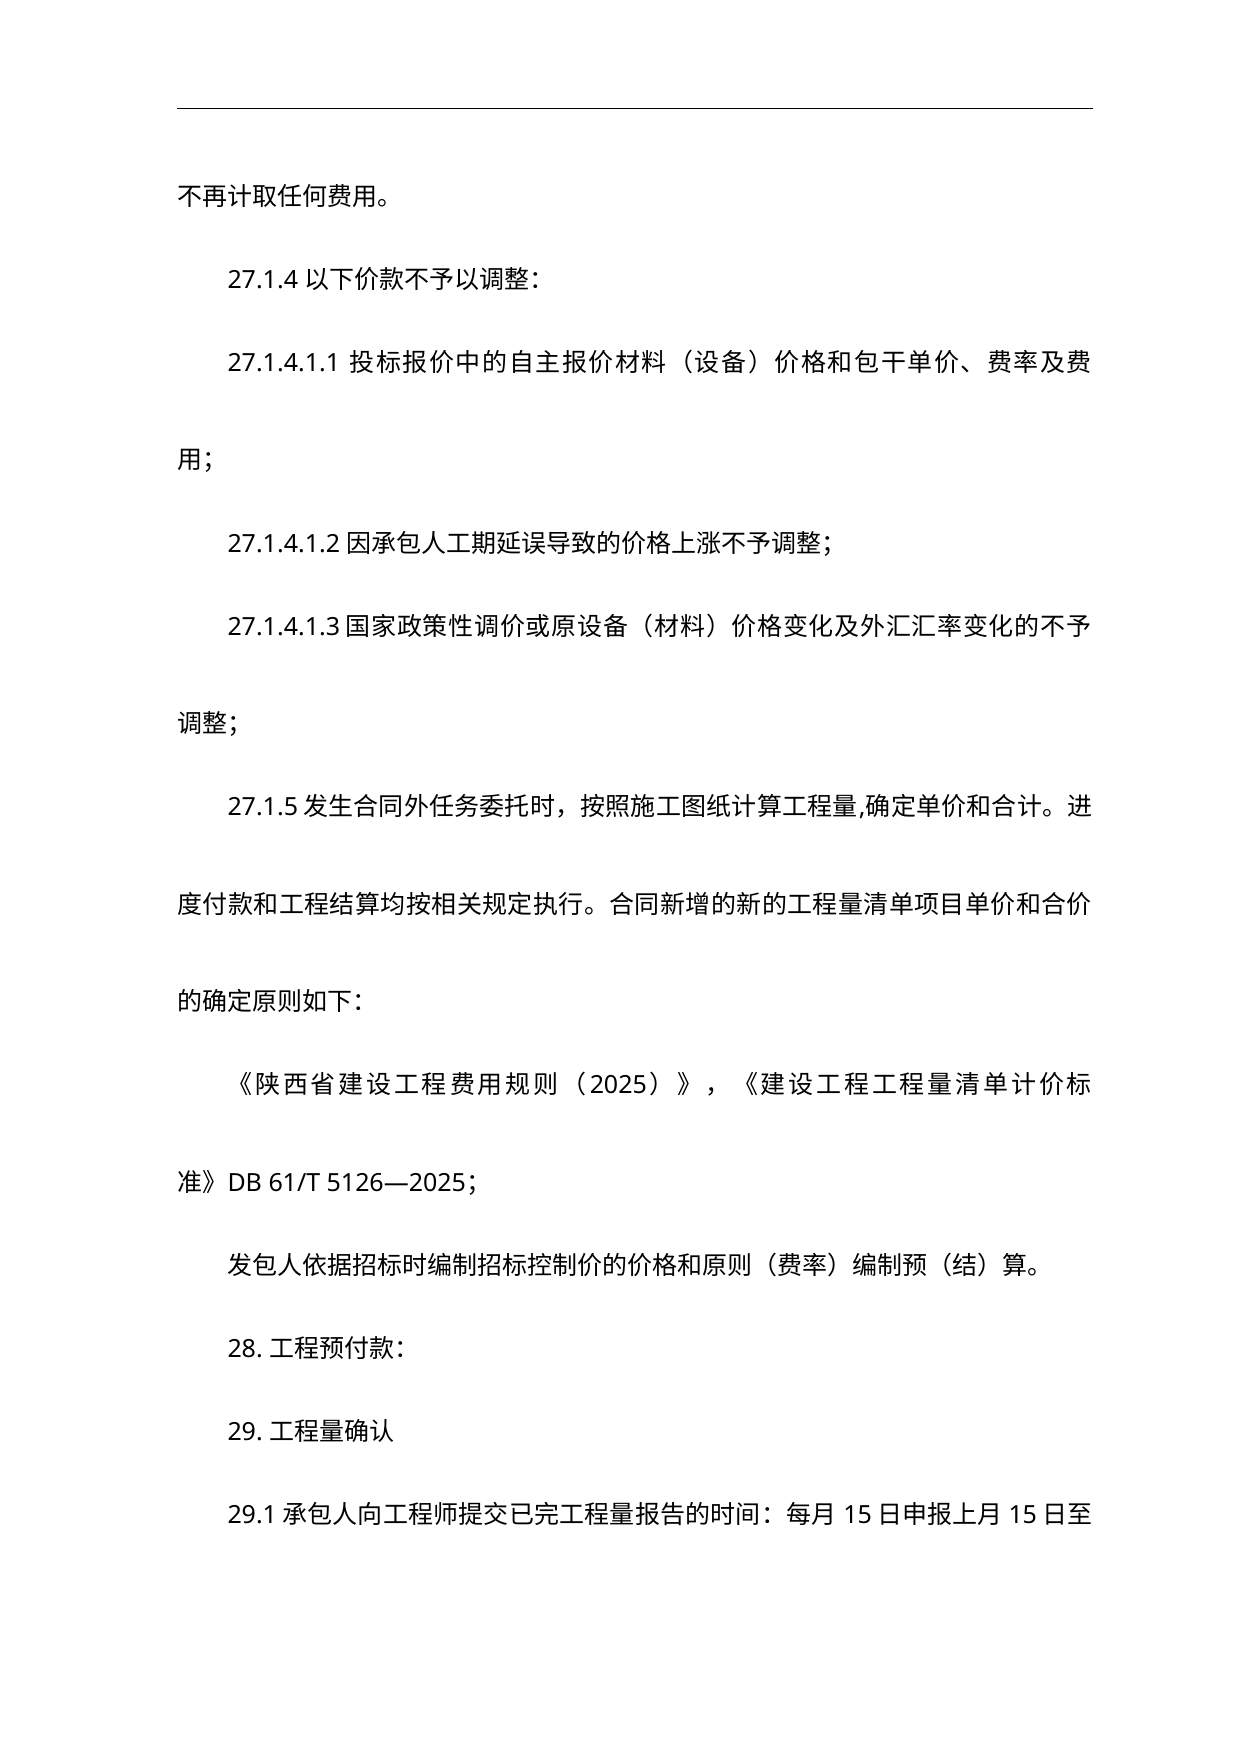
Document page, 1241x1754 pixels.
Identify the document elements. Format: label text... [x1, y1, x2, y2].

text 27.1.5发生合同外任务委托时，按照施工图纸计算工程量,确定单价和合计。进度付款和工程结算均按相关规定执行。合同新增的新的工程量清单项目单价和合价的确定原则如下： [177, 772, 1093, 1032]
text 27.1.4.1.3国家政策性调价或原设备（材料）价格变化及外汇汇率变化的不予调整； [177, 592, 1093, 754]
text 28. 工程预付款： [177, 1314, 1093, 1379]
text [177, 162, 1093, 227]
text 《陕西省建设工程费用规则（2025）》，《建设工程工程量清单计价标准》DB 61/T 5126—2025； [177, 1051, 1093, 1213]
text 27.1.4.1.1 投标报价中的自主报价材料（设备）价格和包干单价、费率及费用； [177, 328, 1093, 491]
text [177, 1481, 1093, 1546]
text 发包人依据招标时编制招标控制价的价格和原则（费率）编制预（结）算。 [177, 1231, 1093, 1296]
text 27.1.4.1.2 因承包人工期延误导致的价格上涨不予调整； [177, 509, 1093, 574]
text 27.1.4 以下价款不予以调整： [177, 245, 1093, 310]
text 29. 工程量确认 [177, 1397, 1093, 1462]
